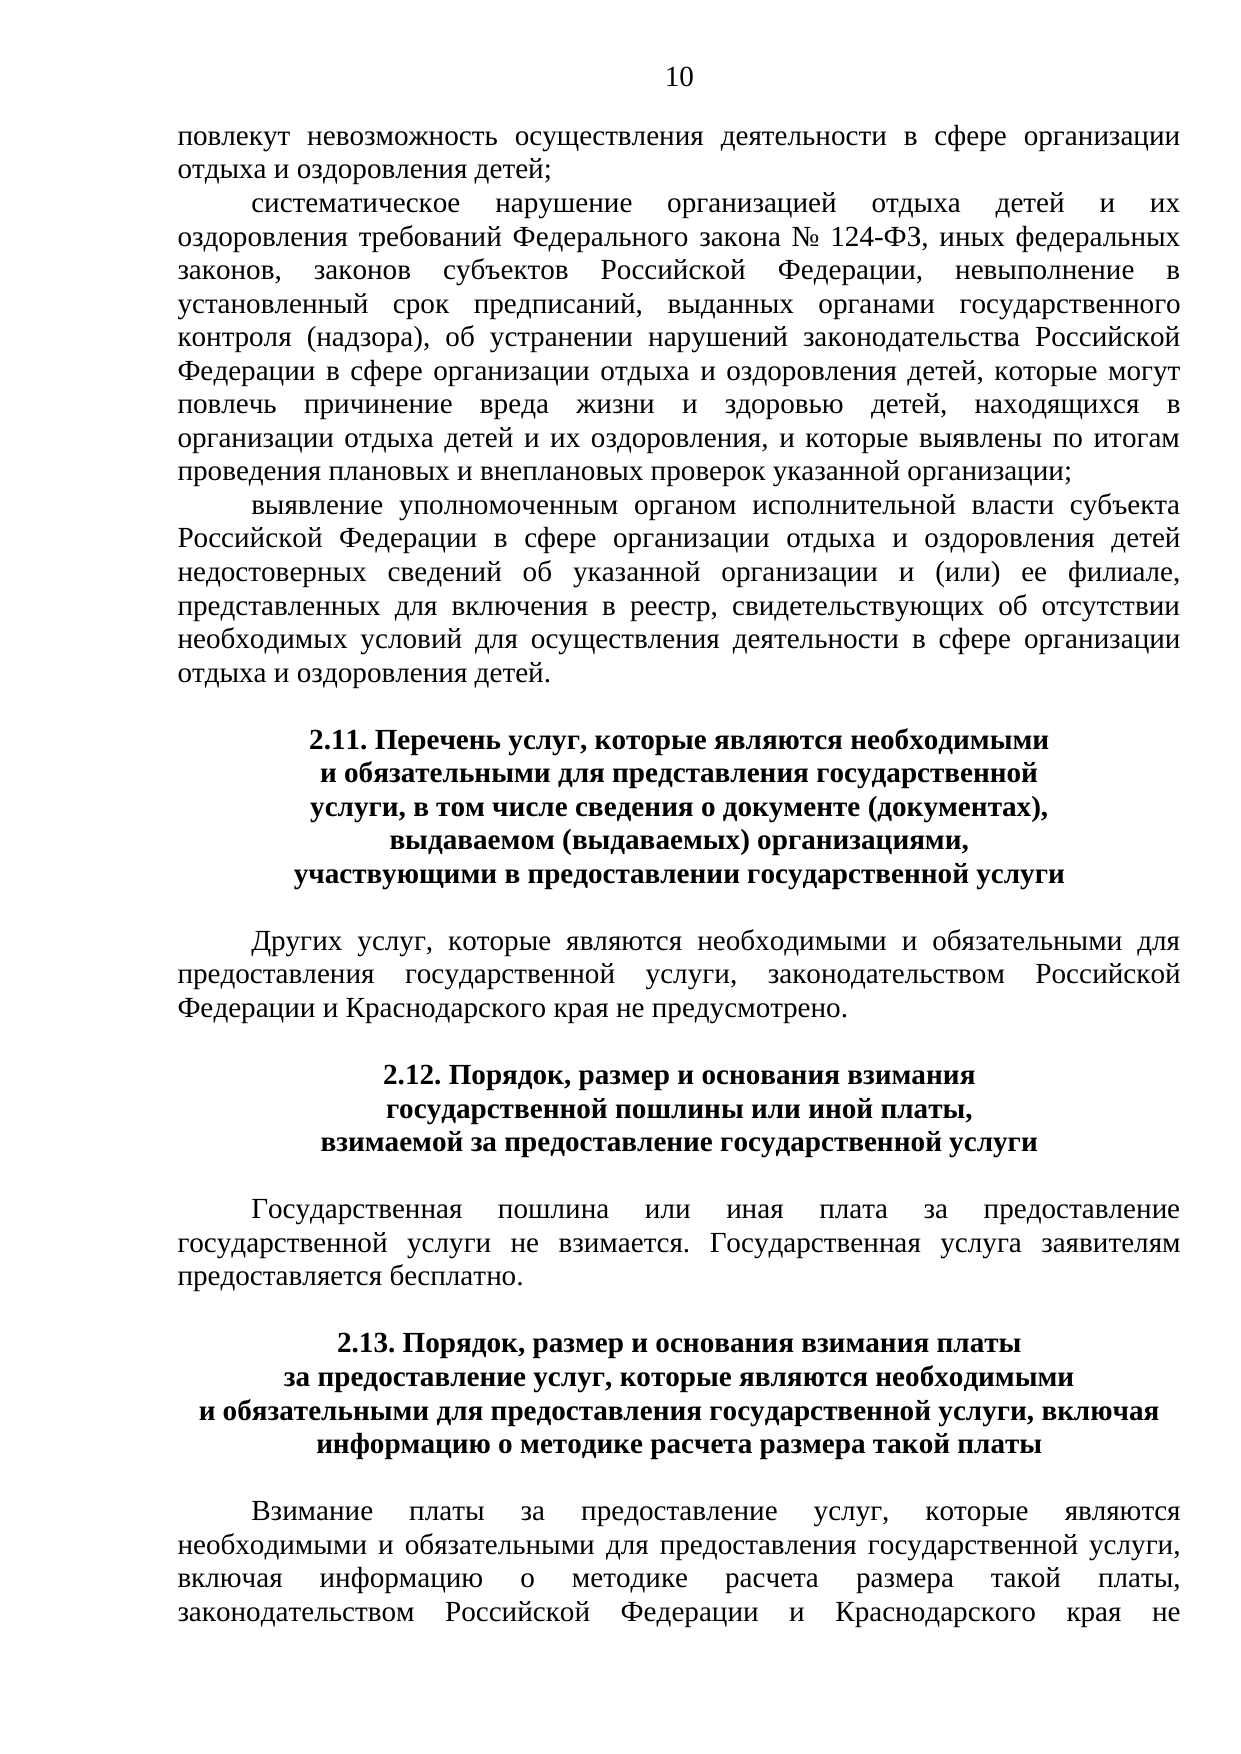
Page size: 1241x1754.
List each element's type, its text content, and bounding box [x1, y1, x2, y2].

text систематическое нарушение организацией отдыха детей и их оздоровления требований Федерального закона № 124-ФЗ, иных федеральных законов, законов субъектов Российской Федерации, невыполнение в установленный срок предписаний, выданных органами государственного контроля (надзора), об устранении нарушений законодательства Российской Федерации в сфере организации отдыха и оздоровления детей, которые могут повлечь причинение вреда жизни и здоровью детей, находящихся в организации отдыха детей и их оздоровления, и которые выявлены по итогам проведения плановых и внеплановых проверок указанной организации; [177, 185, 1181, 487]
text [177, 1493, 1181, 1627]
text выдаваемом (выдаваемых) организациями, [177, 822, 1181, 856]
text Государственная пошлина или иная плата за предоставление государственной услуги не взимается. Государственная услуга заявителям предоставляется бесплатно. [177, 1191, 1181, 1292]
text 2.13. Порядок, размер и основания взимания платы [177, 1326, 1181, 1359]
text и обязательными для предоставления государственной услуги, включая информацию о методике расчета размера такой платы [177, 1393, 1181, 1460]
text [177, 118, 1181, 185]
text и обязательными для представления государственной [177, 755, 1181, 789]
text за предоставление услуг, которые являются необходимыми [177, 1359, 1181, 1393]
text Других услуг, которые являются необходимыми и обязательными для предоставления государственной услуги, законодательством Российской Федерации и Краснодарского края не предусмотрено. [177, 923, 1181, 1024]
text государственной пошлины или иной платы, [177, 1091, 1181, 1124]
text выявление уполномоченным органом исполнительной власти субъекта Российской Федерации в сфере организации отдыха и оздоровления детей недостоверных сведений об указанной организации и (или) ее филиале, представленных для включения в реестр, свидетельствующих об отсутствии необходимых условий для осуществления деятельности в сфере организации отдыха и оздоровления детей. [177, 487, 1181, 688]
text взимаемой за предоставление государственной услуги [177, 1124, 1181, 1158]
text 2.12. Порядок, размер и основания взимания [177, 1057, 1181, 1091]
text услуги, в том числе сведения о документе (документах), [177, 789, 1181, 822]
text участвующими в предоставлении государственной услуги [177, 856, 1181, 889]
text 2.11. Перечень услуг, которые являются необходимыми [177, 722, 1181, 755]
